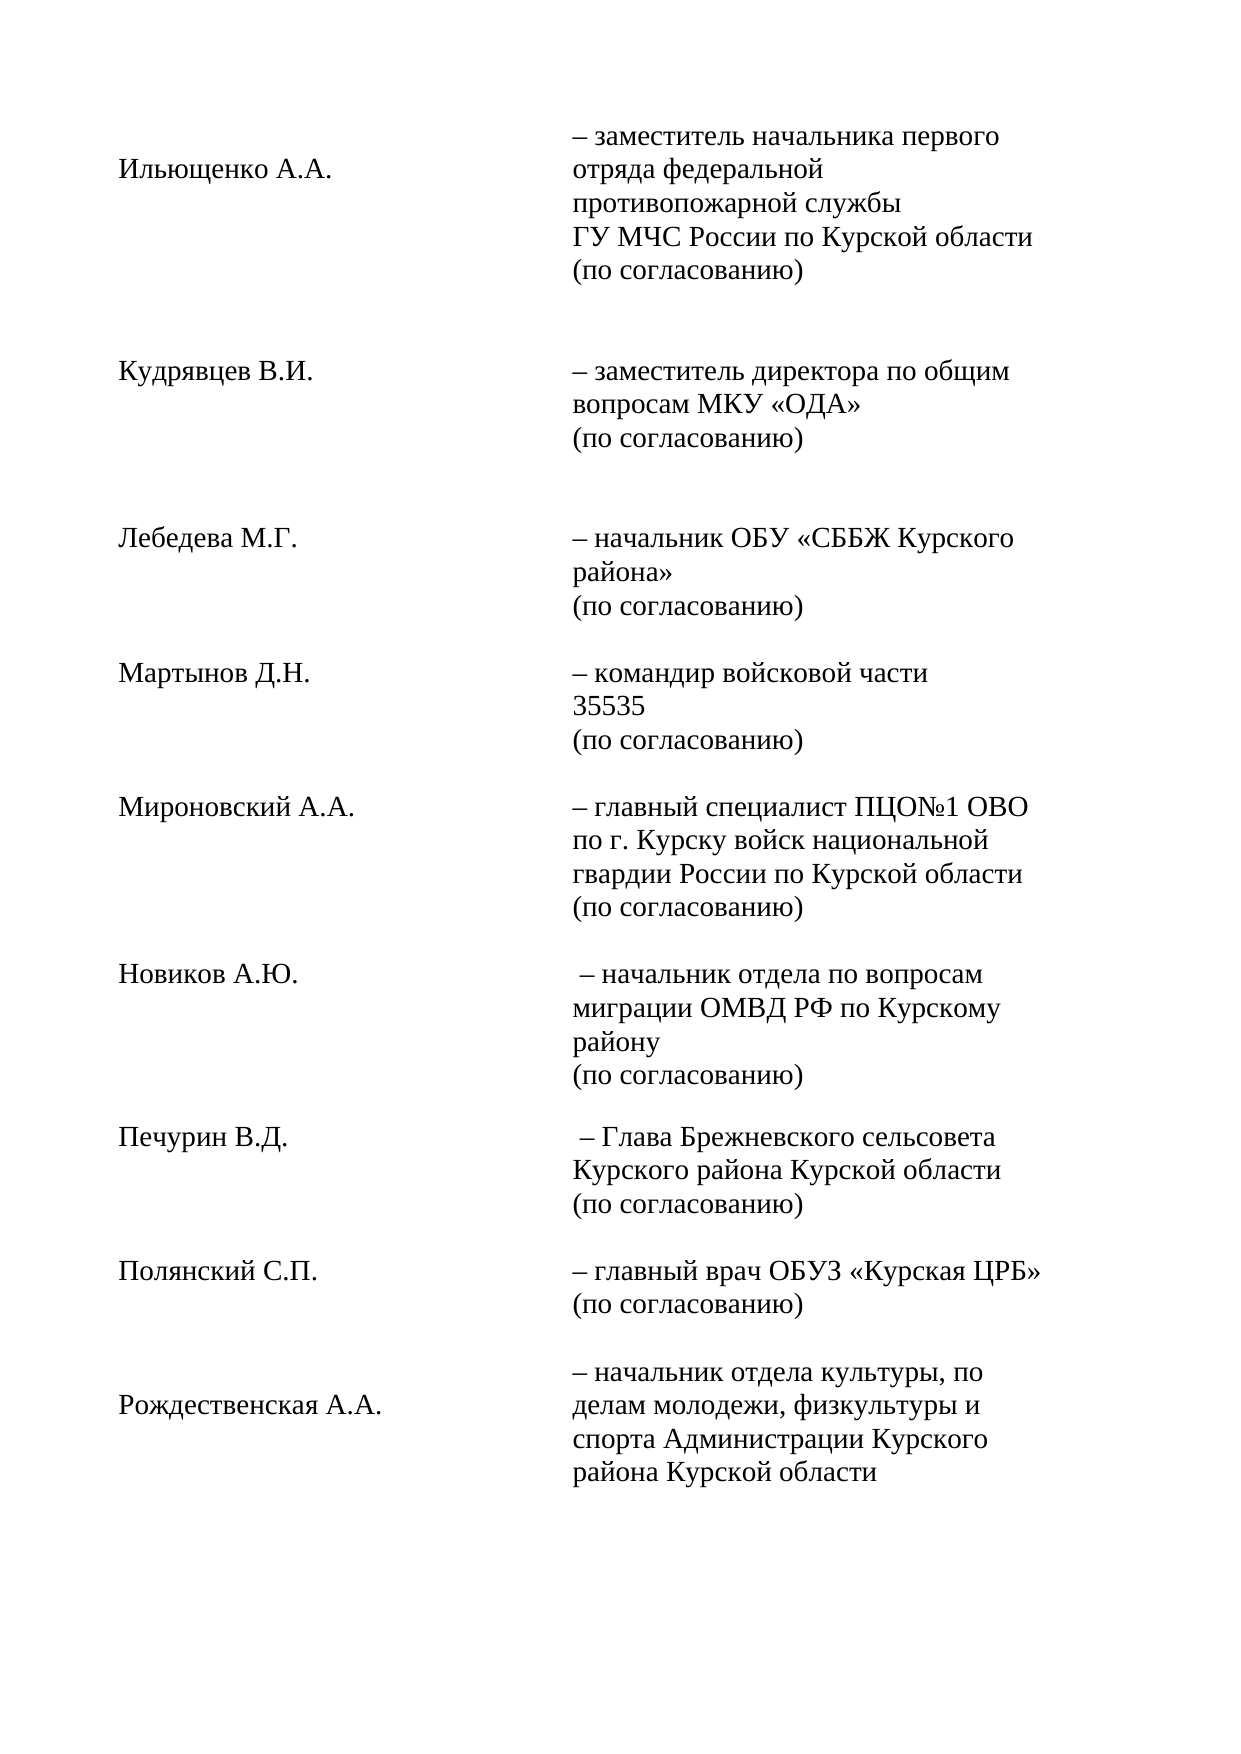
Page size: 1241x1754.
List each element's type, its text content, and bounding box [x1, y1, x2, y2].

table_cell – заместитель директора по общим вопросам МКУ «ОДА» (по согласованию) – начальник ОБУ «СББЖ Курского района» (по согласованию) – командир войсковой части 35535 (по согласованию) – главный специалист ПЦО№1 ОВО по г. Курску войск национальной гвардии России по Курской области (по согласованию) – начальник отдела по вопросам миграции ОМВД РФ по Курскому району (по согласованию) [561, 319, 1063, 1119]
table_cell – Глава Брежневского сельсовета Курского района Курской области (по согласованию) – главный врач ОБУЗ «Курская ЦРБ» (по согласованию) – начальник отдела культуры, по делам молодежи, физкультуры и спорта Администрации Курского района Курской области [561, 1119, 1063, 1549]
table_cell Кудрявцев В.И. Лебедева М.Г. Мартынов Д.Н. Мироновский А.А. Новиков А.Ю. [107, 319, 561, 1119]
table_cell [561, 118, 1063, 319]
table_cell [107, 118, 561, 319]
table_cell Печурин В.Д. Полянский С.П. Рождественская А.А. [107, 1119, 561, 1549]
